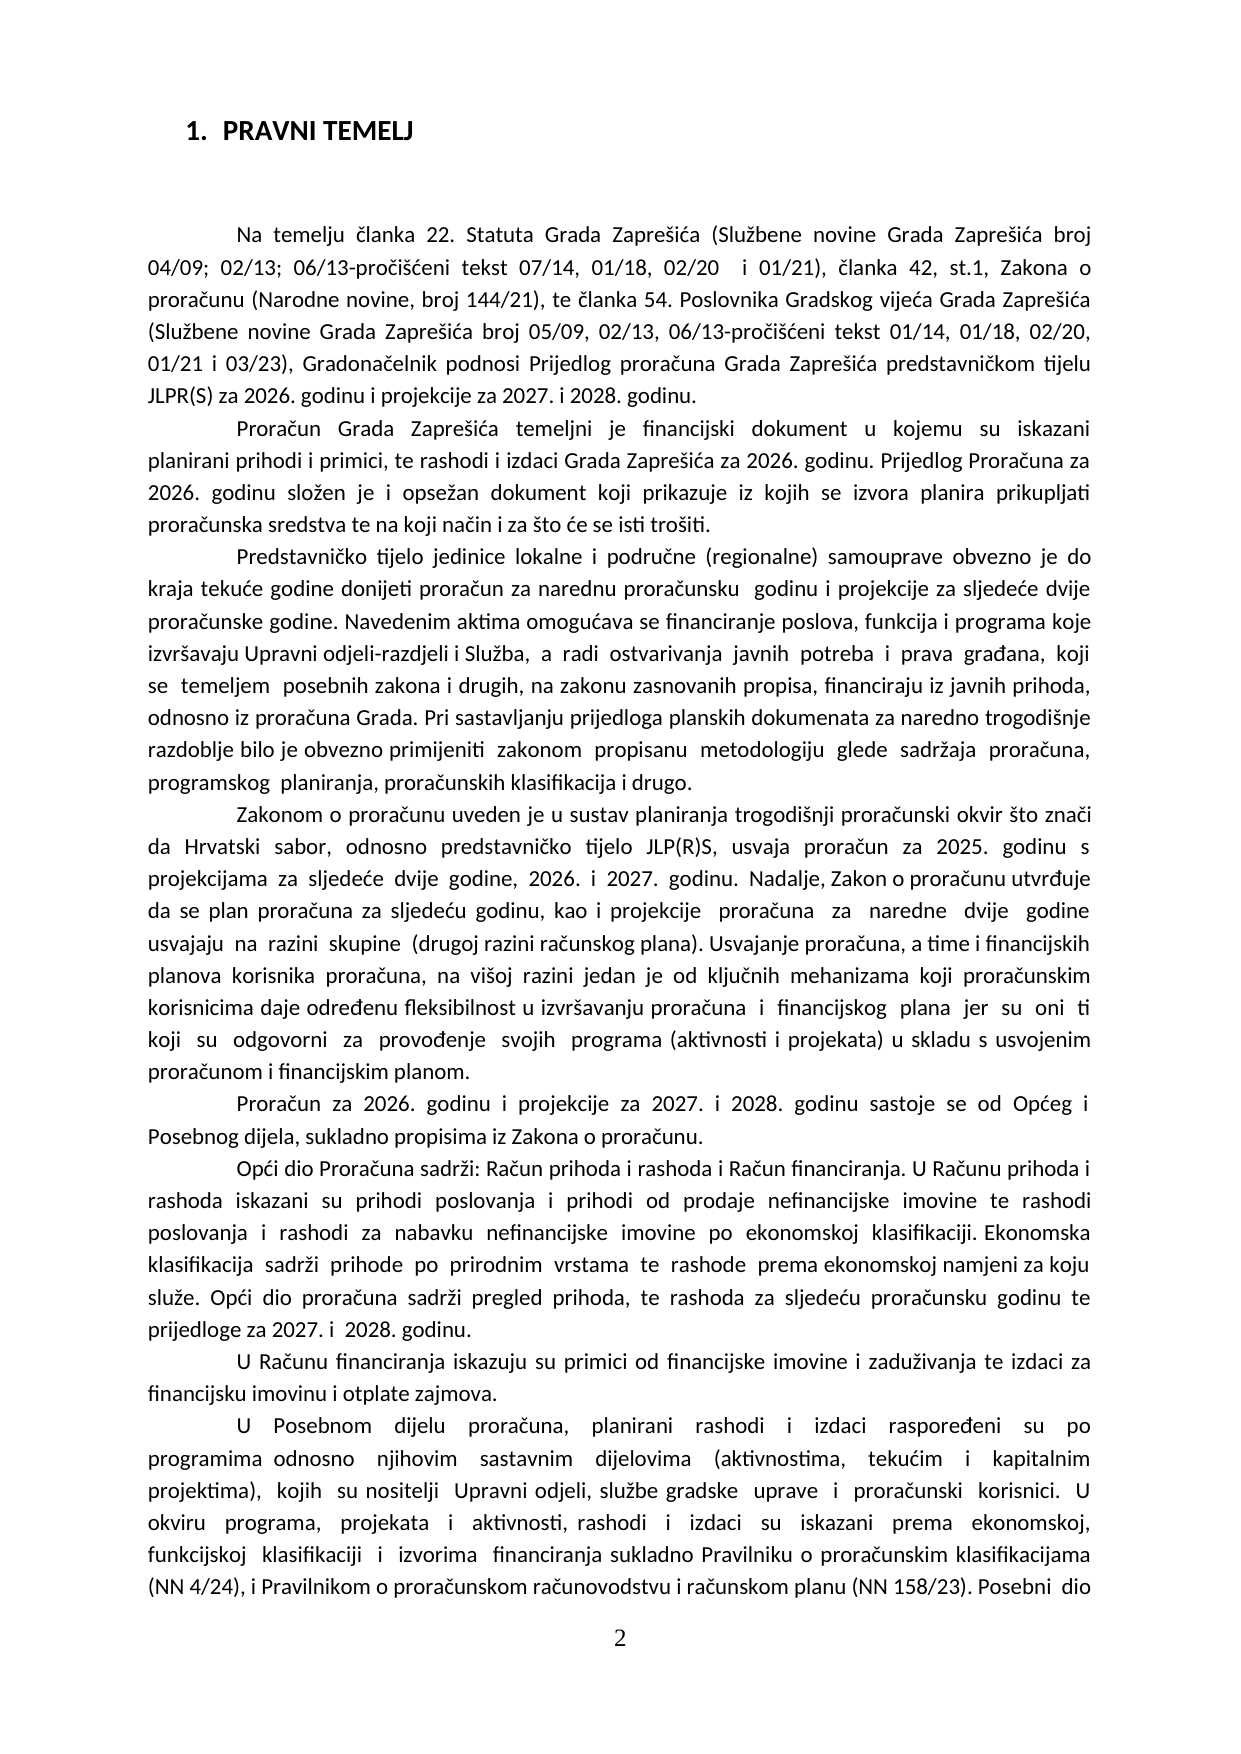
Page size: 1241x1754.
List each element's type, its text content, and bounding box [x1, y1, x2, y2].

text Proračun Grada Zaprešića temeljni je financijski dokument u kojemu su iskazani planirani prihodi i primici, te rashodi i izdaci Grada Zaprešića za 2026. godinu. Prijedlog Proračuna za 2026. godinu složen je i opsežan dokument koji prikazuje iz kojih se izvora planira prikupljati proračunska sredstva te na koji način i za što će se isti trošiti. [148, 414, 1093, 538]
text Na temelju članka 22. Statuta Grada Zaprešića (Službene novine Grada Zaprešića broj 04/09; 02/13; 06/13-pročišćeni tekst 07/14, 01/18, 02/20 i 01/21), članka 42, st.1, Zakona o proračunu (Narodne novine, broj 144/21), te članka 54. Poslovnika Gradskog vijeća Grada Zaprešića (Službene novine Grada Zaprešića broj 05/09, 02/13, 06/13-pročišćeni tekst 01/14, 01/18, 02/20, 01/21 i 03/23), Gradonačelnik podnosi Prijedlog proračuna Grada Zaprešića predstavničkom tijelu JLPR(S) za 2026. godinu i projekcije za 2027. i 2028. godinu. [148, 221, 1093, 409]
subtitle PRAVNI TEMELJ [185, 112, 1093, 148]
text Opći dio Proračuna sadrži: Račun prihoda i rashoda i Račun financiranja. U Računu prihoda i rashoda iskazani su prihodi poslovanja i prihodi od prodaje nefinancijske imovine te rashodi poslovanja i rashodi za nabavku nefinancijske imovine po ekonomskoj klasifikaciji. Ekonomska klasifikacija sadrži prihode po prirodnim vrstama te rashode prema ekonomskoj namjeni za koju služe. Opći dio proračuna sadrži pregled prihoda, te rashoda za sljedeću proračunsku godinu te prijedloge za 2027. i 2028. godinu. [148, 1154, 1093, 1343]
text Predstavničko tijelo jedinice lokalne i područne (regionalne) samouprave obvezno je do kraja tekuće godine donijeti proračun za narednu proračunsku godinu i projekcije za sljedeće dvije proračunske godine. Navedenim aktima omogućava se financiranje poslova, funkcija i programa koje izvršavaju Upravni odjeli-razdjeli i Služba, a radi ostvarivanja javnih potreba i prava građana, koji se temeljem posebnih zakona i drugih, na zakonu zasnovanih propisa, financiraju iz javnih prihoda, odnosno iz proračuna Grada. Pri sastavljanju prijedloga planskih dokumenata za naredno trogodišnje razdoblje bilo je obvezno primijeniti zakonom propisanu metodologiju glede sadržaja proračuna, programskog planiranja, proračunskih klasifikacija i drugo. [148, 542, 1093, 796]
text Zakonom o proračunu uveden je u sustav planiranja trogodišnji proračunski okvir što znači da Hrvatski sabor, odnosno predstavničko tijelo JLP(R)S, usvaja proračun za 2025. godinu s projekcijama za sljedeće dvije godine, 2026. i 2027. godinu. Nadalje, Zakon o proračunu utvrđuje da se plan proračuna za sljedeću godinu, kao i projekcije proračuna za naredne dvije godine usvajaju na razini skupine (drugoj razini računskog plana). Usvajanje proračuna, a time i financijskih planova korisnika proračuna, na višoj razini jedan je od ključnih mehanizama koji proračunskim korisnicima daje određenu fleksibilnost u izvršavanju proračuna i financijskog plana jer su oni ti koji su odgovorni za provođenje svojih programa (aktivnosti i projekata) u skladu s usvojenim proračunom i financijskim planom. [148, 800, 1093, 1085]
text U Računu financiranja iskazuju su primici od financijske imovine i zaduživanja te izdaci za financijsku imovinu i otplate zajmova. [148, 1347, 1093, 1407]
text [148, 1411, 1093, 1600]
text Proračun za 2026. godinu i projekcije za 2027. i 2028. godinu sastoje se od Općeg i Posebnog dijela, sukladno propisima iz Zakona o proračunu. [148, 1089, 1093, 1150]
